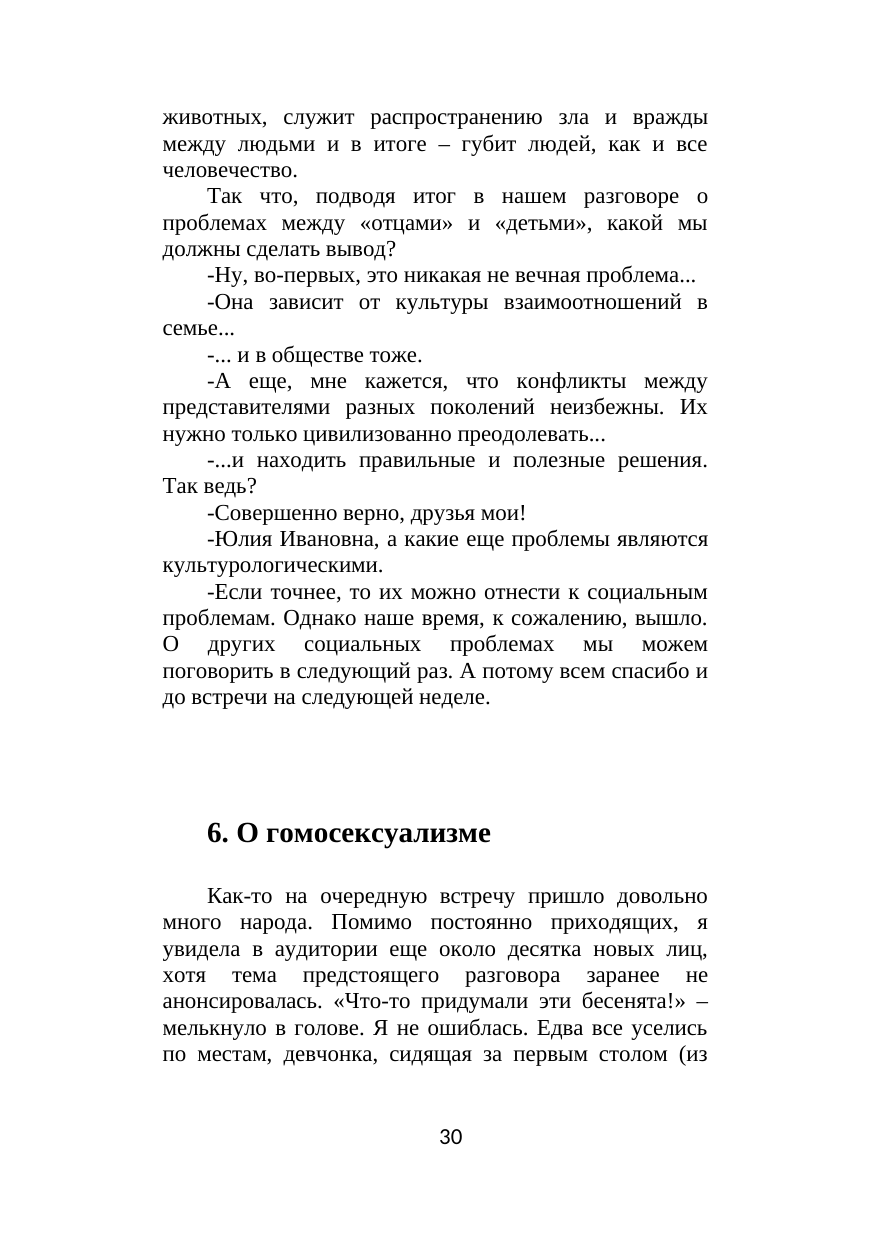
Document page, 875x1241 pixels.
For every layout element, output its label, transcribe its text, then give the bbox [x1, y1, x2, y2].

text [162, 882, 709, 1067]
text -Ну, во-первых, это никакая не вечная проблема... [162, 262, 709, 288]
text 6. О гомосексуализме [162, 815, 709, 848]
text -А еще, мне кажется, что конфликты между представителями разных поколений неизбежны. Их нужно только цивилизованно преодолевать... [162, 367, 709, 446]
text -...и находить правильные и полезные решения. Так ведь? [162, 446, 709, 499]
text -Совершенно верно, друзья мои! [162, 499, 709, 525]
text Так что, подводя итог в нашем разговоре о проблемах между «отцами» и «детьми», какой мы должны сделать вывод? [162, 182, 709, 262]
text -Если точнее, то их можно отнести к социальным проблемам. Однако наше время, к сожалению, вышло. О других социальных проблемах мы можем поговорить в следующий раз. А потому всем спасибо и до встречи на следующей неделе. [162, 578, 709, 709]
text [162, 103, 709, 182]
text -Юлия Ивановна, а какие еще проблемы являются культурологическими. [162, 525, 709, 578]
text -... и в обществе тоже. [162, 341, 709, 367]
text -Она зависит от культуры взаимоотношений в семье... [162, 288, 709, 341]
